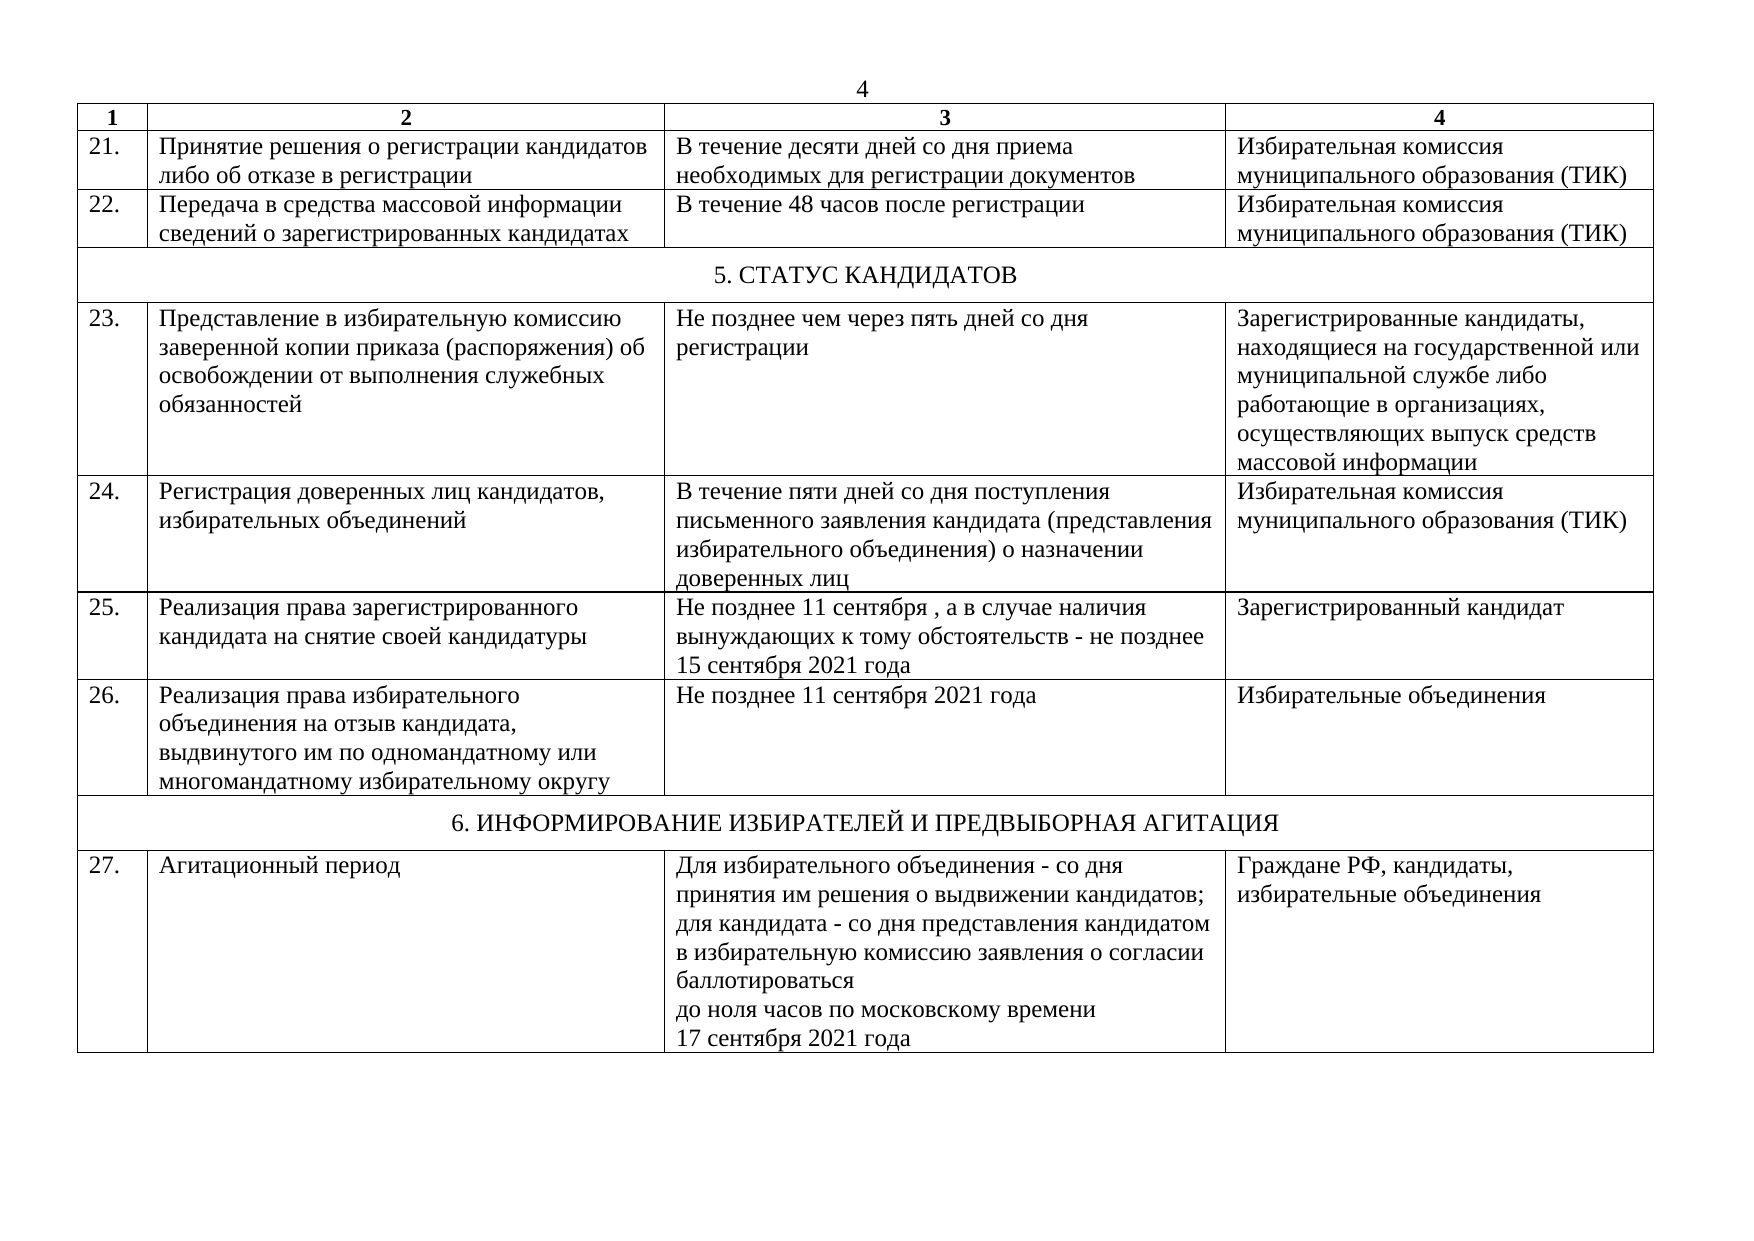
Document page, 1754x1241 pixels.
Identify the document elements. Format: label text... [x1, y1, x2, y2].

table_cell Избирательная комиссия муниципального образования (ТИК) [1226, 476, 1653, 591]
table_cell Передача в средства массовой информации сведений о зарегистрированных кандидатах [148, 190, 664, 247]
table_cell 5. СТАТУС КАНДИДАТОВ [78, 248, 1653, 302]
table_cell Избирательные объединения [1226, 680, 1653, 795]
table_cell Принятие решения о регистрации кандидатов либо об отказе в регистрации [148, 131, 664, 188]
table_header 2 [148, 104, 664, 130]
table_cell Регистрация доверенных лиц кандидатов, избирательных объединений [148, 476, 664, 591]
table_header 4 [1226, 104, 1653, 130]
table_cell Для избирательного объединения - со дня принятия им решения о выдвижении кандидатов; для кандидата - со дня представления кандидатом в избирательную комиссию заявления о согласии баллотироваться до ноля часов по московскому времени 17 сентября 2021 года [665, 851, 1225, 1052]
table_cell Не позднее чем через пять дней со дня регистрации [665, 303, 1225, 475]
table_cell В течение 48 часов после регистрации [665, 190, 1225, 247]
table_header 3 [665, 104, 1225, 130]
table_cell [78, 303, 147, 475]
table_header 1 [78, 104, 147, 130]
table_cell 6. ИНФОРМИРОВАНИЕ ИЗБИРАТЕЛЕЙ И ПРЕДВЫБОРНАЯ АГИТАЦИЯ [78, 796, 1653, 849]
table_cell Реализация права избирательного объединения на отзыв кандидата, выдвинутого им по одномандатному или многомандатному избирательному округу [148, 680, 664, 795]
table_cell Избирательная комиссия муниципального образования (ТИК) [1226, 190, 1653, 247]
table_cell Зарегистрированный кандидат [1226, 593, 1653, 679]
table_cell Зарегистрированные кандидаты, находящиеся на государственной или муниципальной службе либо работающие в организациях, осуществляющих выпуск средств массовой информации [1226, 303, 1653, 475]
table_cell Не позднее 11 сентября , а в случае наличия вынуждающих к тому обстоятельств - не позднее 15 сентября 2021 года [665, 593, 1225, 679]
table_cell [78, 680, 147, 795]
table_cell Реализация права зарегистрированного кандидата на снятие своей кандидатуры [148, 593, 664, 679]
table_cell [78, 131, 147, 188]
table_cell Агитационный период [148, 851, 664, 1052]
table_cell Не позднее 11 сентября 2021 года [665, 680, 1225, 795]
table_cell Граждане РФ, кандидаты, избирательные объединения [1226, 851, 1653, 1052]
table_cell Представление в избирательную комиссию заверенной копии приказа (распоряжения) об освобождении от выполнения служебных обязанностей [148, 303, 664, 475]
table_cell В течение пяти дней со дня поступления письменного заявления кандидата (представления избирательного объединения) о назначении доверенных лиц [665, 476, 1225, 591]
table_cell [78, 851, 147, 1052]
table_cell В течение десяти дней со дня приема необходимых для регистрации документов [665, 131, 1225, 188]
table_cell [78, 476, 147, 591]
table_cell [78, 190, 147, 247]
table_cell [78, 593, 147, 679]
table_cell Избирательная комиссия муниципального образования (ТИК) [1226, 131, 1653, 188]
